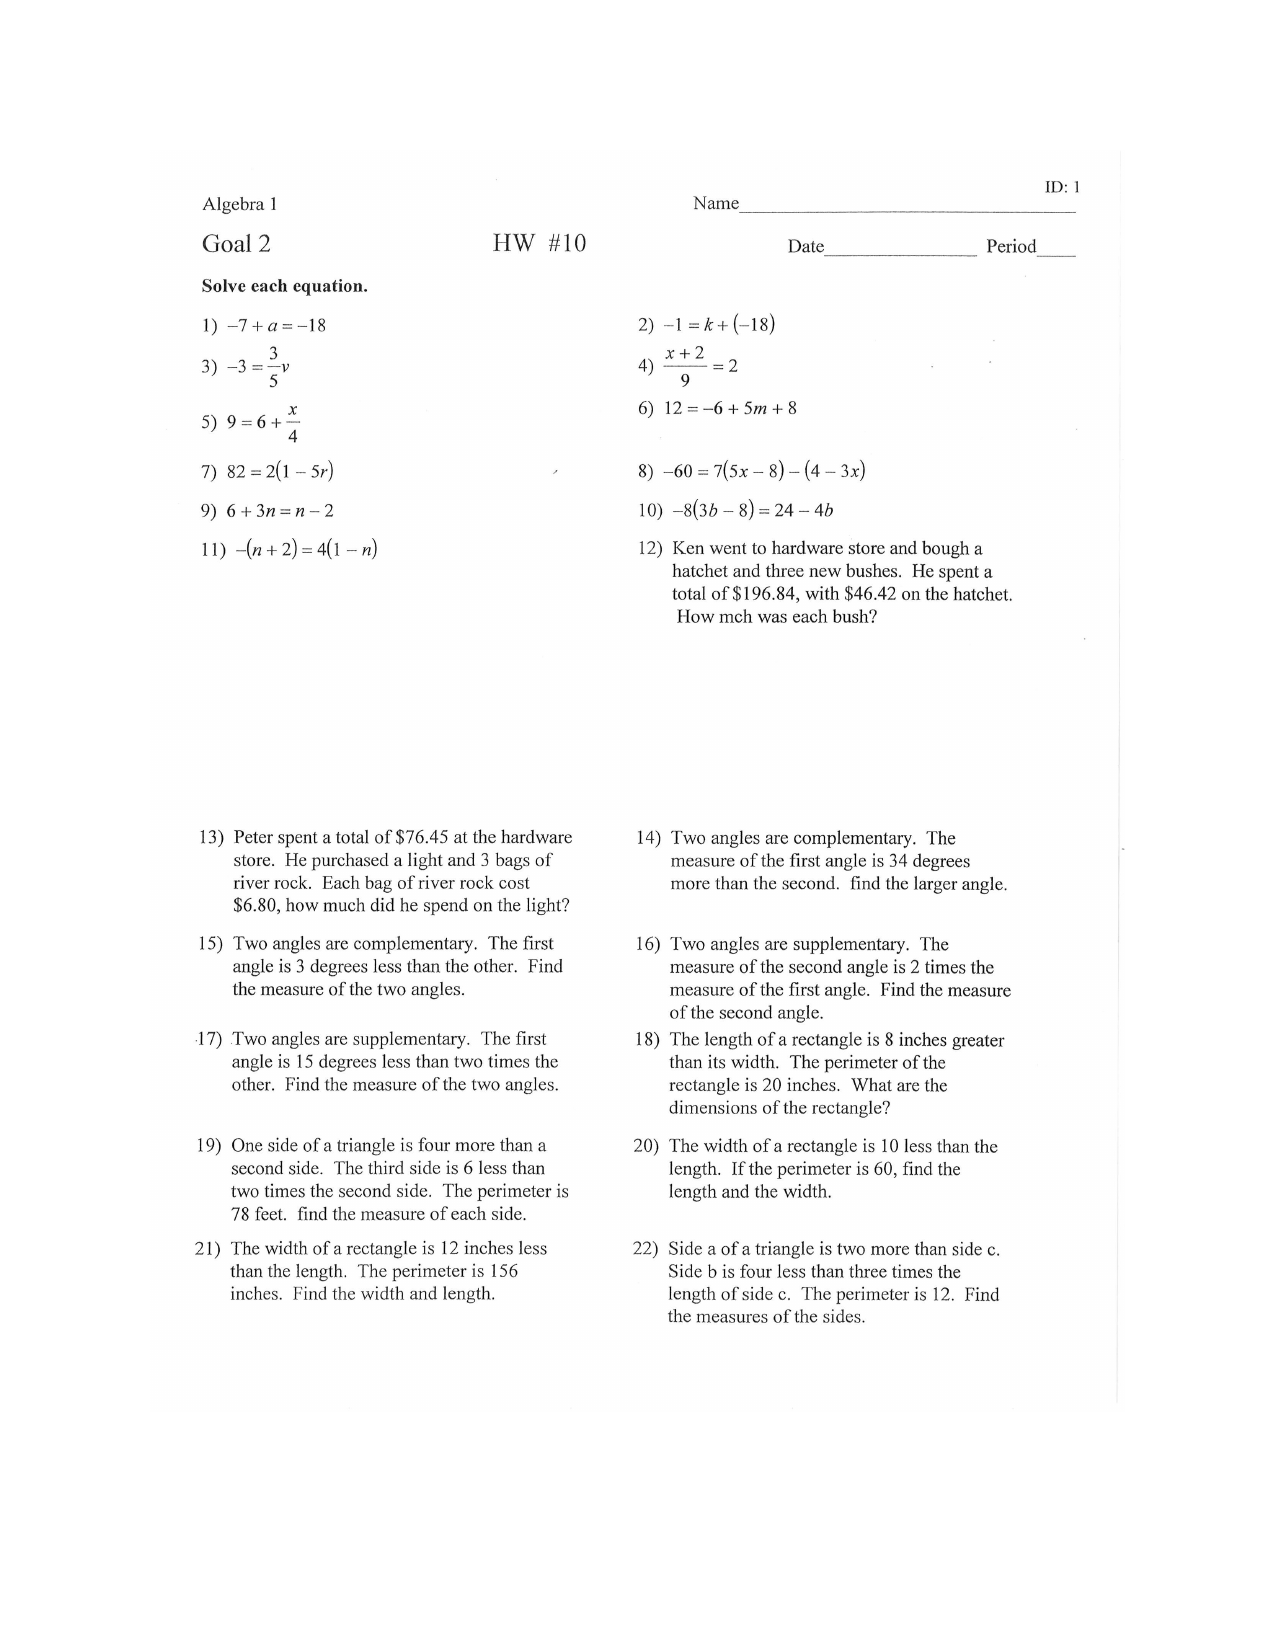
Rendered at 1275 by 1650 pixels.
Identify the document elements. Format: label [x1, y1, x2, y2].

picture [150, 150, 1125, 1412]
